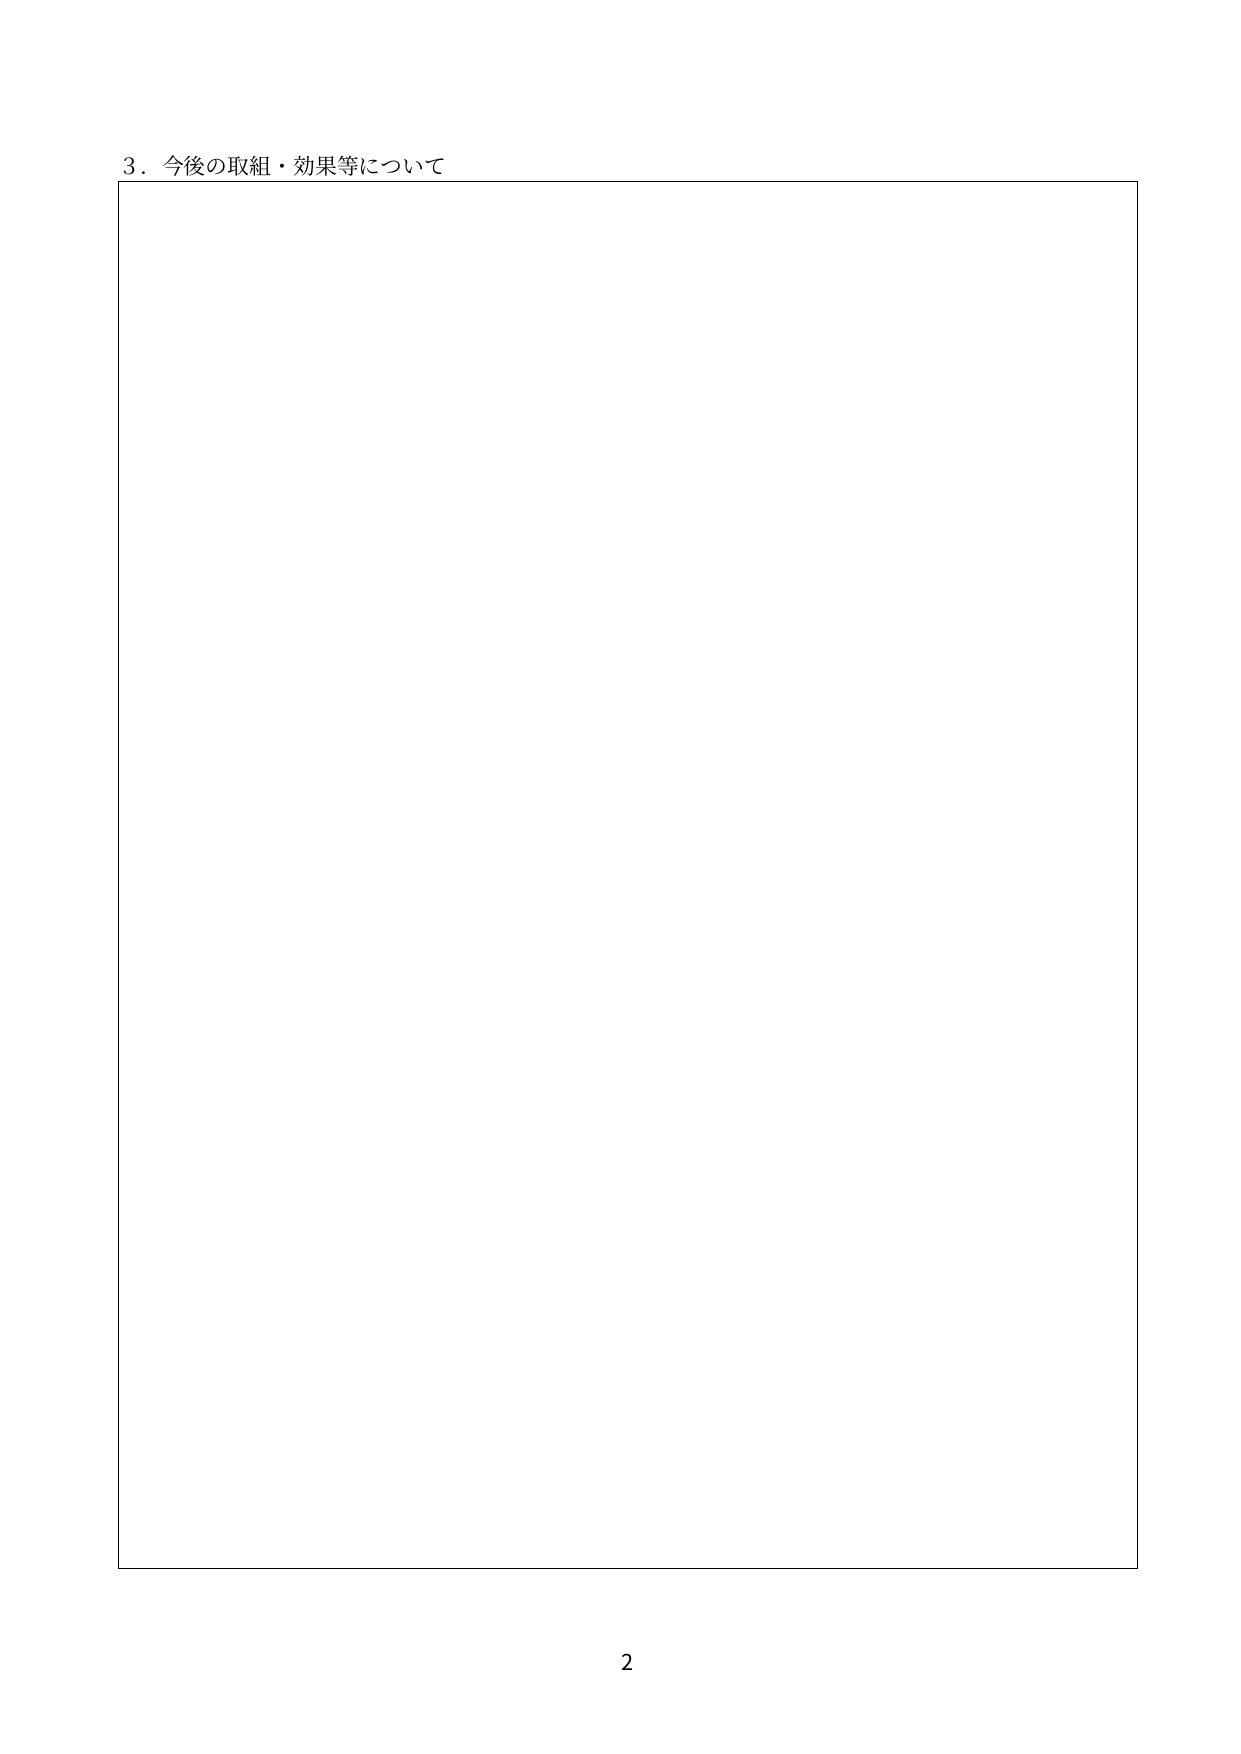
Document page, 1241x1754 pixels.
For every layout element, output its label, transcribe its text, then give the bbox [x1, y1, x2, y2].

text ３．今後の取組・効果等について [118, 151, 1137, 181]
table_header [119, 182, 1137, 1568]
